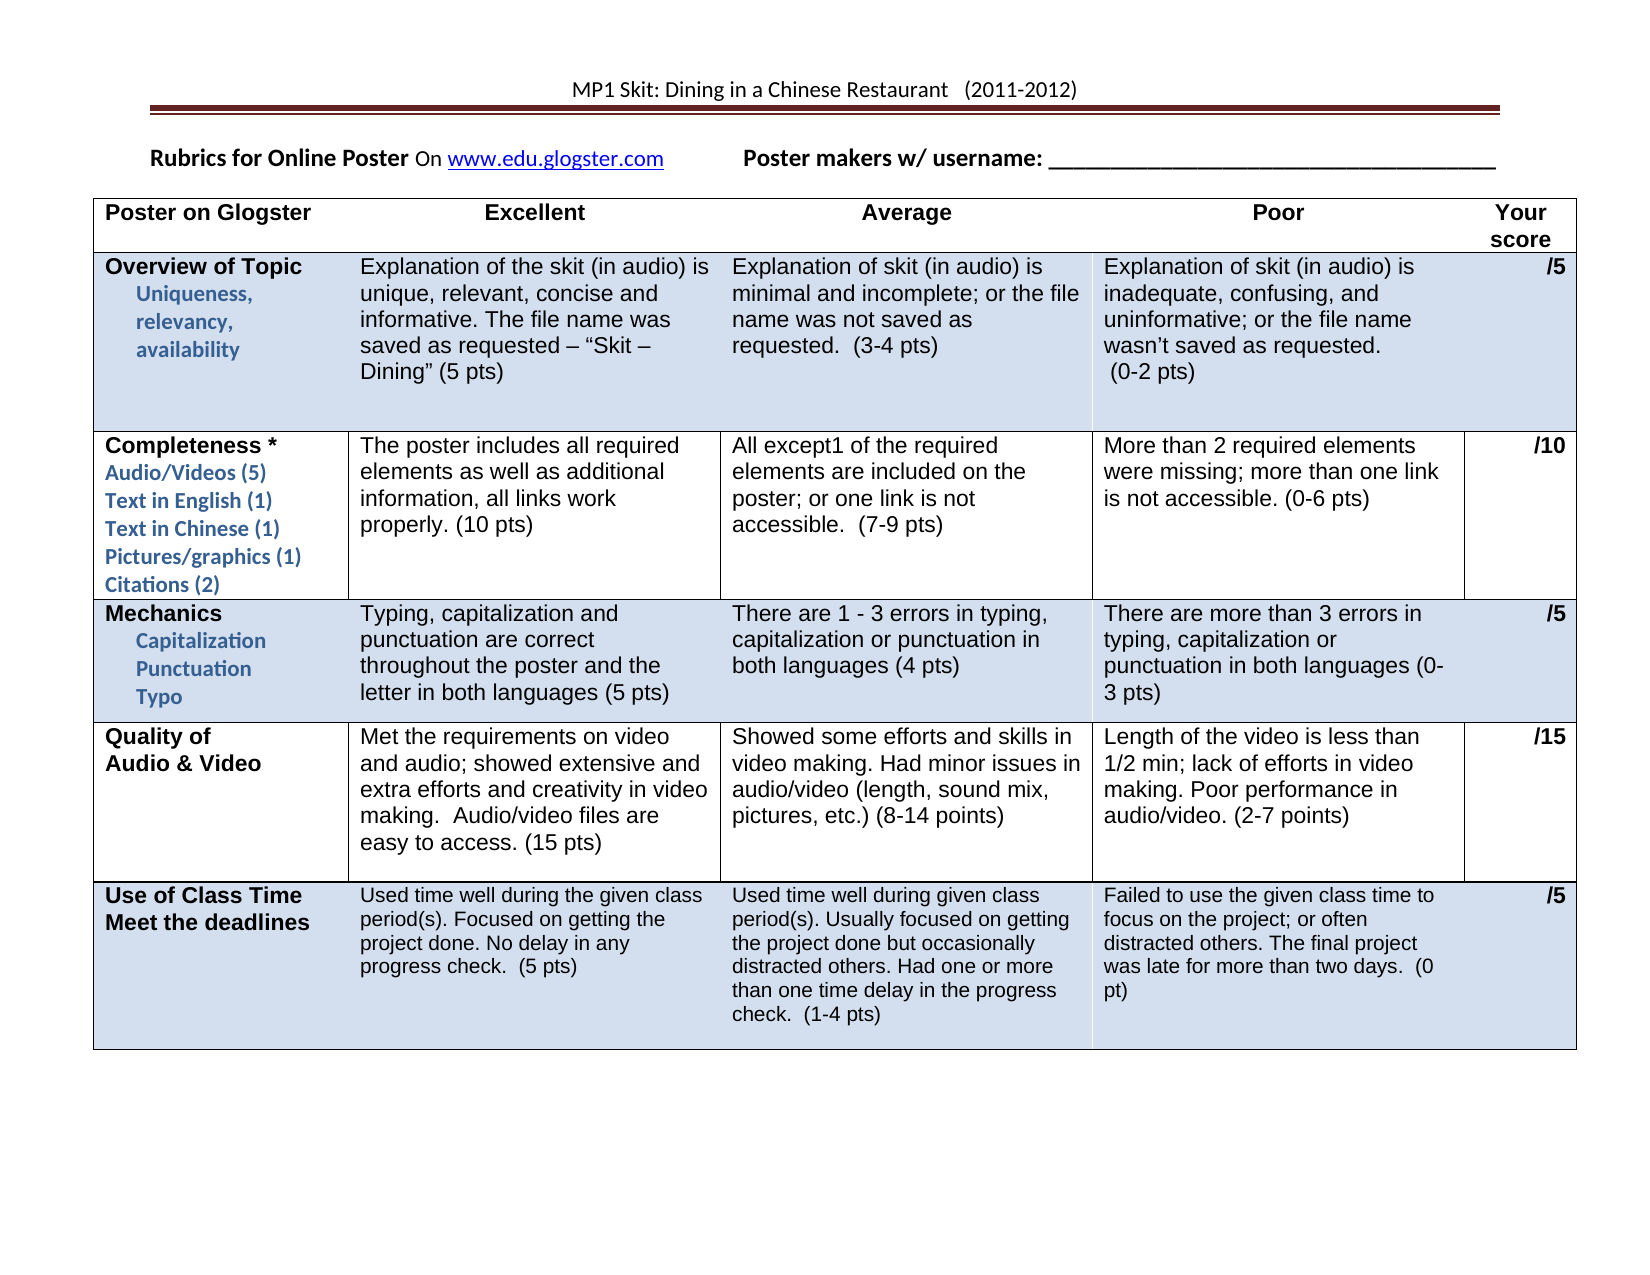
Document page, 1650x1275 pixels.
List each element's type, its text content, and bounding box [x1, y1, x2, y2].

table_cell /5 [1464, 883, 1576, 1049]
table_cell Used time well during the given class period(s). Focused on getting the project done. No delay in any progress check. (5 pts) [349, 883, 721, 1049]
table_cell Quality of Audio & Video [94, 723, 348, 881]
table_cell /5 [1464, 253, 1576, 431]
table_cell Showed some efforts and skills in video making. Had minor issues in audio/video (length, sound mix, pictures, etc.) (8-14 points) [721, 723, 1092, 881]
table_cell All except1 of the required elements are included on the poster; or one link is not accessible. (7-9 pts) [721, 432, 1092, 598]
table_header Your score [1464, 199, 1576, 252]
table_cell Explanation of skit (in audio) is inadequate, confusing, and uninformative; or the file name wasn’t saved as requested. (0-2 pts) [1093, 253, 1464, 431]
table_cell Mechanics Capitalization Punctuation Typo [94, 600, 349, 722]
table_header Poor [1093, 199, 1464, 252]
table_cell Typing, capitalization and punctuation are correct throughout the poster and the letter in both languages (5 pts) [349, 600, 721, 722]
table_cell Met the requirements on video and audio; showed extensive and extra efforts and creativity in video making. Audio/video files are easy to access. (15 pts) [349, 723, 720, 881]
table_cell Overview of Topic Uniqueness, relevancy, availability [94, 253, 349, 431]
table_cell Failed to use the given class time to focus on the project; or often distracted others. The final project was late for more than two days. (0 pt) [1093, 883, 1464, 1049]
table_header Average [721, 199, 1092, 252]
table_cell /5 [1464, 600, 1576, 722]
table_cell Completeness * Audio/Videos (5) Text in English (1) Text in Chinese (1) Pictures/graphics (1) Citations (2) [94, 432, 348, 598]
table_cell Used time well during given class period(s). Usually focused on getting the project done but occasionally distracted others. Had one or more than one time delay in the progress check. (1-4 pts) [721, 883, 1092, 1049]
table_cell There are more than 3 errors in typing, capitalization or punctuation in both languages (0-3 pts) [1093, 600, 1464, 722]
table_header Poster on Glogster [94, 199, 349, 252]
text Rubrics for Online Poster On www.edu.glogster.com Poster makers w/ username: ____________________________________ [150, 142, 1500, 173]
table_cell /15 [1465, 723, 1576, 881]
table_cell There are 1 - 3 errors in typing, capitalization or punctuation in both languages (4 pts) [721, 600, 1092, 722]
table_cell The poster includes all required elements as well as additional information, all links work properly. (10 pts) [349, 432, 720, 598]
table_cell More than 2 required elements were missing; more than one link is not accessible. (0-6 pts) [1093, 432, 1464, 598]
table_cell Use of Class Time Meet the deadlines [94, 883, 349, 1049]
table_cell Explanation of the skit (in audio) is unique, relevant, concise and informative. The file name was saved as requested – “Skit – Dining” (5 pts) [349, 253, 721, 431]
table_cell Length of the video is less than 1/2 min; lack of efforts in video making. Poor performance in audio/video. (2-7 points) [1093, 723, 1464, 881]
table_header Excellent [349, 199, 721, 252]
table_cell /10 [1465, 432, 1576, 598]
table_cell Explanation of skit (in audio) is minimal and incomplete; or the file name was not saved as requested. (3-4 pts) [721, 253, 1092, 431]
